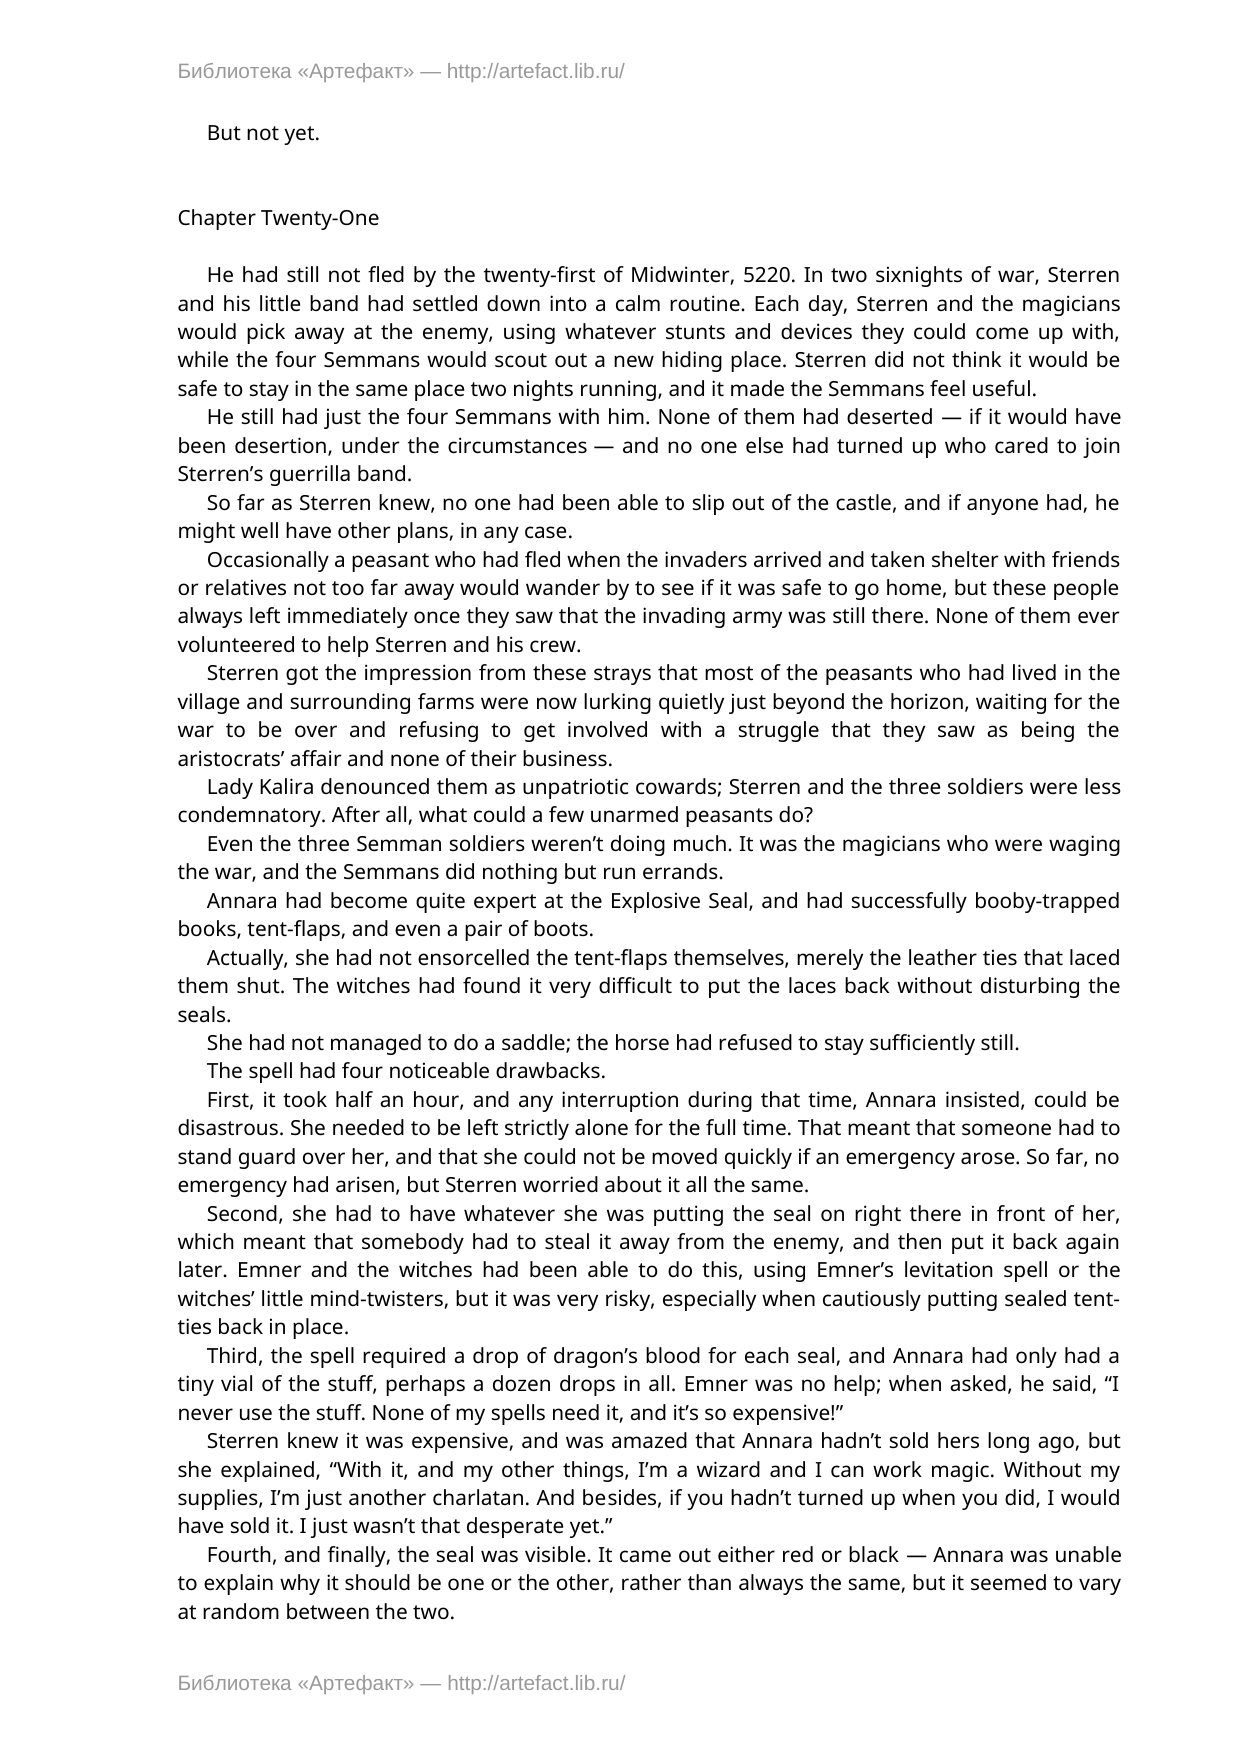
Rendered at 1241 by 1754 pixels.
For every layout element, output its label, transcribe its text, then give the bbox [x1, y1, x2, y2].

text Even the three Semman soldiers weren’t doing much. It was the magicians who were waging the war, and the Semmans did nothing but run errands. [177, 829, 1122, 886]
text But not yet. [177, 118, 1122, 147]
text Annara had become quite expert at the Explosive Seal, and had successfully booby-trapped books, tent-flaps, and even a pair of boots. [177, 886, 1122, 943]
text He had still not fled by the twenty-first of Midwinter, 5220. In two sixnights of war, Sterren and his little band had settled down into a calm routine. Each day, Sterren and the magicians would pick away at the enemy, using whatever stunts and devices they could come up with, while the four Semmans would scout out a new hiding place. Sterren did not think it would be safe to stay in the same place two nights running, and it made the Semmans feel useful. [177, 260, 1122, 402]
text Chapter Twenty-One [177, 203, 1122, 232]
text Sterren got the impression from these strays that most of the peasants who had lived in the village and surrounding farms were now lurking quietly just beyond the horizon, waiting for the war to be over and refusing to get involved with a struggle that they saw as being the aristocrats’ affair and none of their business. [177, 658, 1122, 772]
text The spell had four noticeable drawbacks. [177, 1057, 1122, 1085]
text Occasionally a peasant who had fled when the invaders arrived and taken shelter with friends or relatives not too far away would wander by to see if it was safe to go home, but these people always left immediately once they saw that the invading army was still there. None of them ever volunteered to help Sterren and his crew. [177, 545, 1122, 658]
text Second, she had to have whatever she was putting the seal on right there in front of her, which meant that somebody had to steal it away from the enemy, and then put it back again later. Emner and the witches had been able to do this, using Emner’s levitation spell or the witches’ little mind-twisters, but it was very risky, especially when cautiously putting sealed tent-ties back in place. [177, 1199, 1122, 1341]
text First, it took half an hour, and any interruption during that time, Annara insisted, could be disastrous. She needed to be left strictly alone for the full time. That meant that someone had to stand guard over her, and that she could not be moved quickly if an emergency arose. So far, no emergency had arisen, but Sterren worried about it all the same. [177, 1085, 1122, 1199]
text She had not managed to do a saddle; the horse had refused to stay sufficiently still. [177, 1028, 1122, 1057]
text Third, the spell required a drop of dragon’s blood for each seal, and Annara had only had a tiny vial of the stuff, perhaps a dozen drops in all. Emner was no help; when asked, he said, “I never use the stuff. None of my spells need it, and it’s so expensive!” [177, 1341, 1122, 1426]
text So far as Sterren knew, no one had been able to slip out of the castle, and if anyone had, he might well have other plans, in any case. [177, 488, 1122, 545]
text Sterren knew it was expensive, and was amazed that Annara hadn’t sold hers long ago, but she explained, “With it, and my other things, I’m a wizard and I can work magic. Without my supplies, I’m just another charlatan. And besides, if you hadn’t turned up when you did, I would have sold it. I just wasn’t that desperate yet.” [177, 1426, 1122, 1540]
text Actually, she had not ensorcelled the tent-flaps themselves, merely the leather ties that laced them shut. The witches had found it very difficult to put the laces back without disturbing the seals. [177, 943, 1122, 1028]
text Lady Kalira denounced them as unpatriotic cowards; Sterren and the three soldiers were less condemnatory. After all, what could a few unarmed peasants do? [177, 772, 1122, 829]
text He still had just the four Semmans with him. None of them had deserted — if it would have been desertion, under the circumstances — and no one else had turned up who cared to join Sterren’s guerrilla band. [177, 402, 1122, 488]
text Fourth, and finally, the seal was visible. It came out either red or black — Annara was unable to explain why it should be one or the other, rather than always the same, but it seemed to vary at random between the two. [177, 1540, 1122, 1625]
